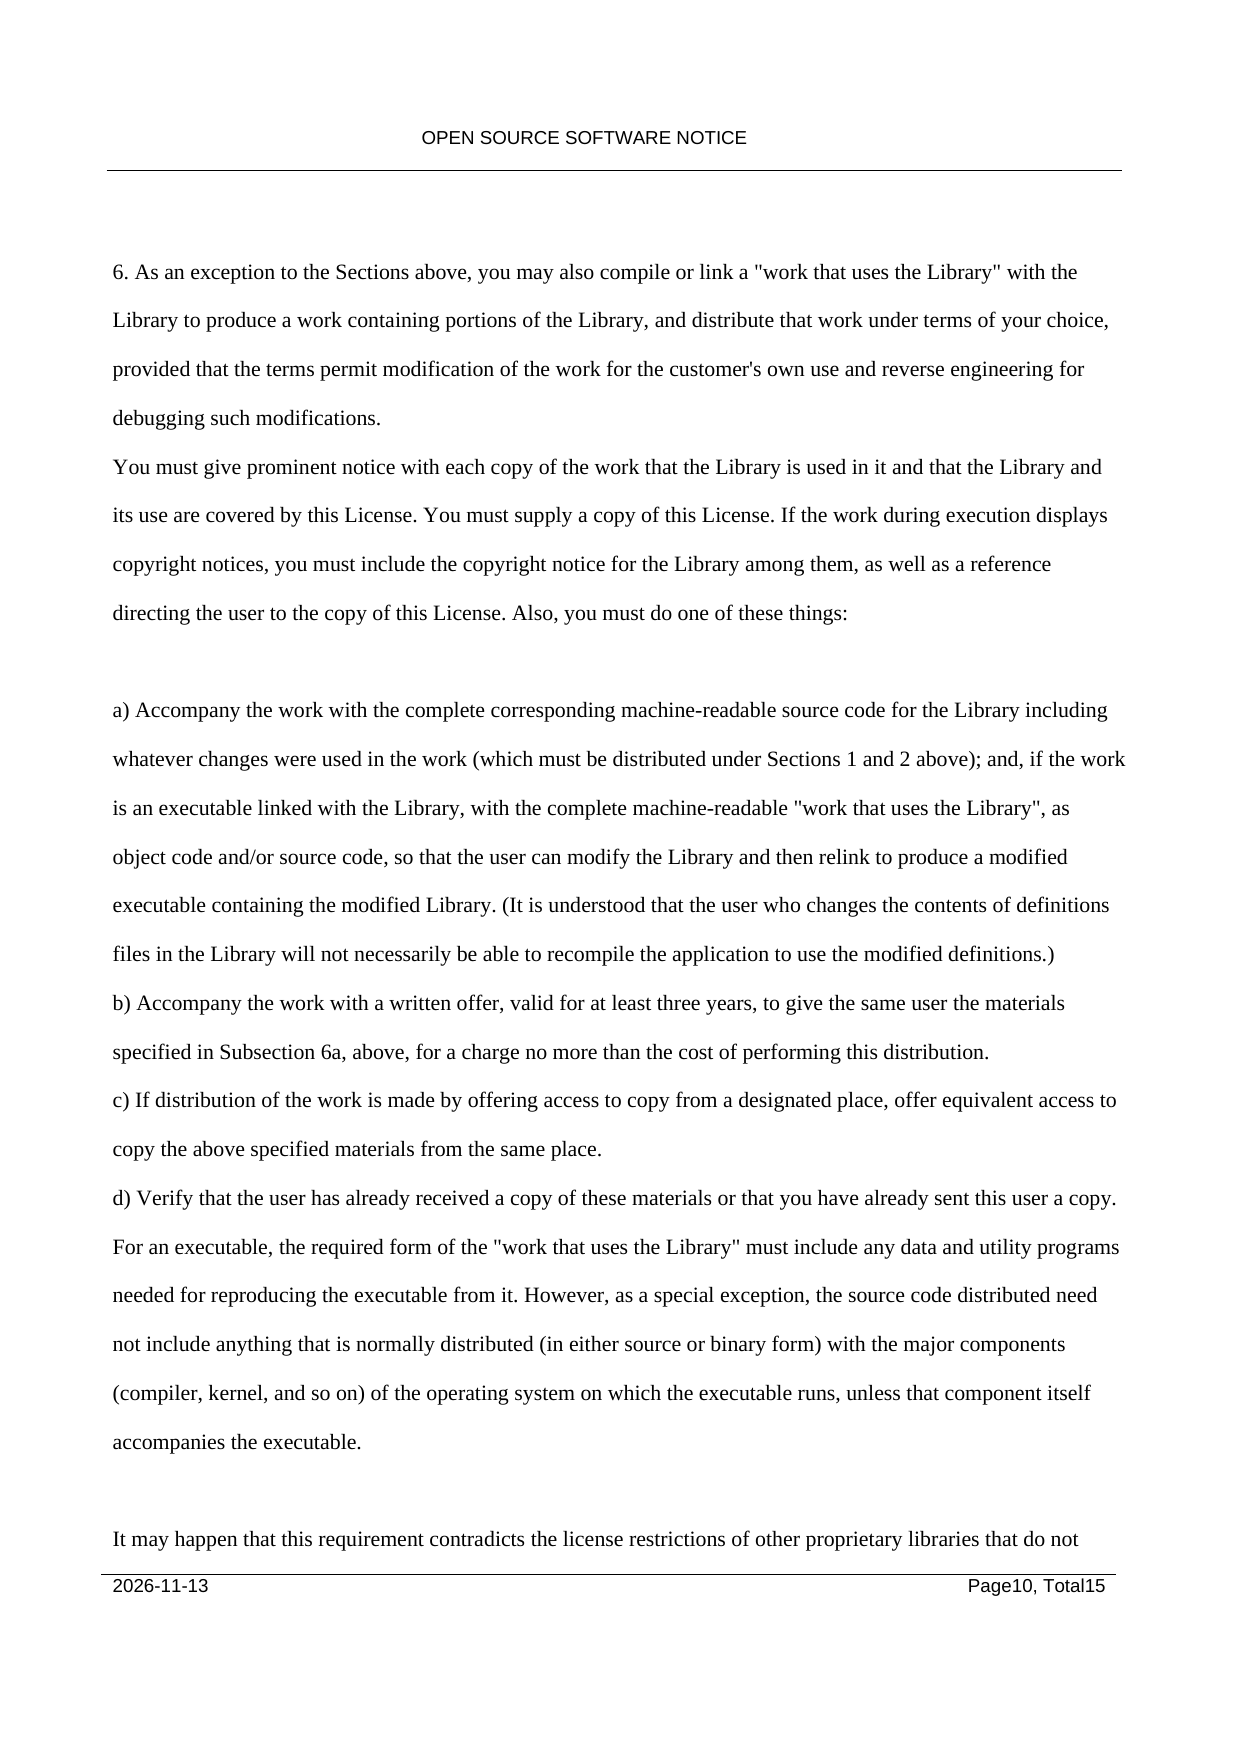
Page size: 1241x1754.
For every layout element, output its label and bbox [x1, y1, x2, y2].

text [112, 206, 1128, 1555]
